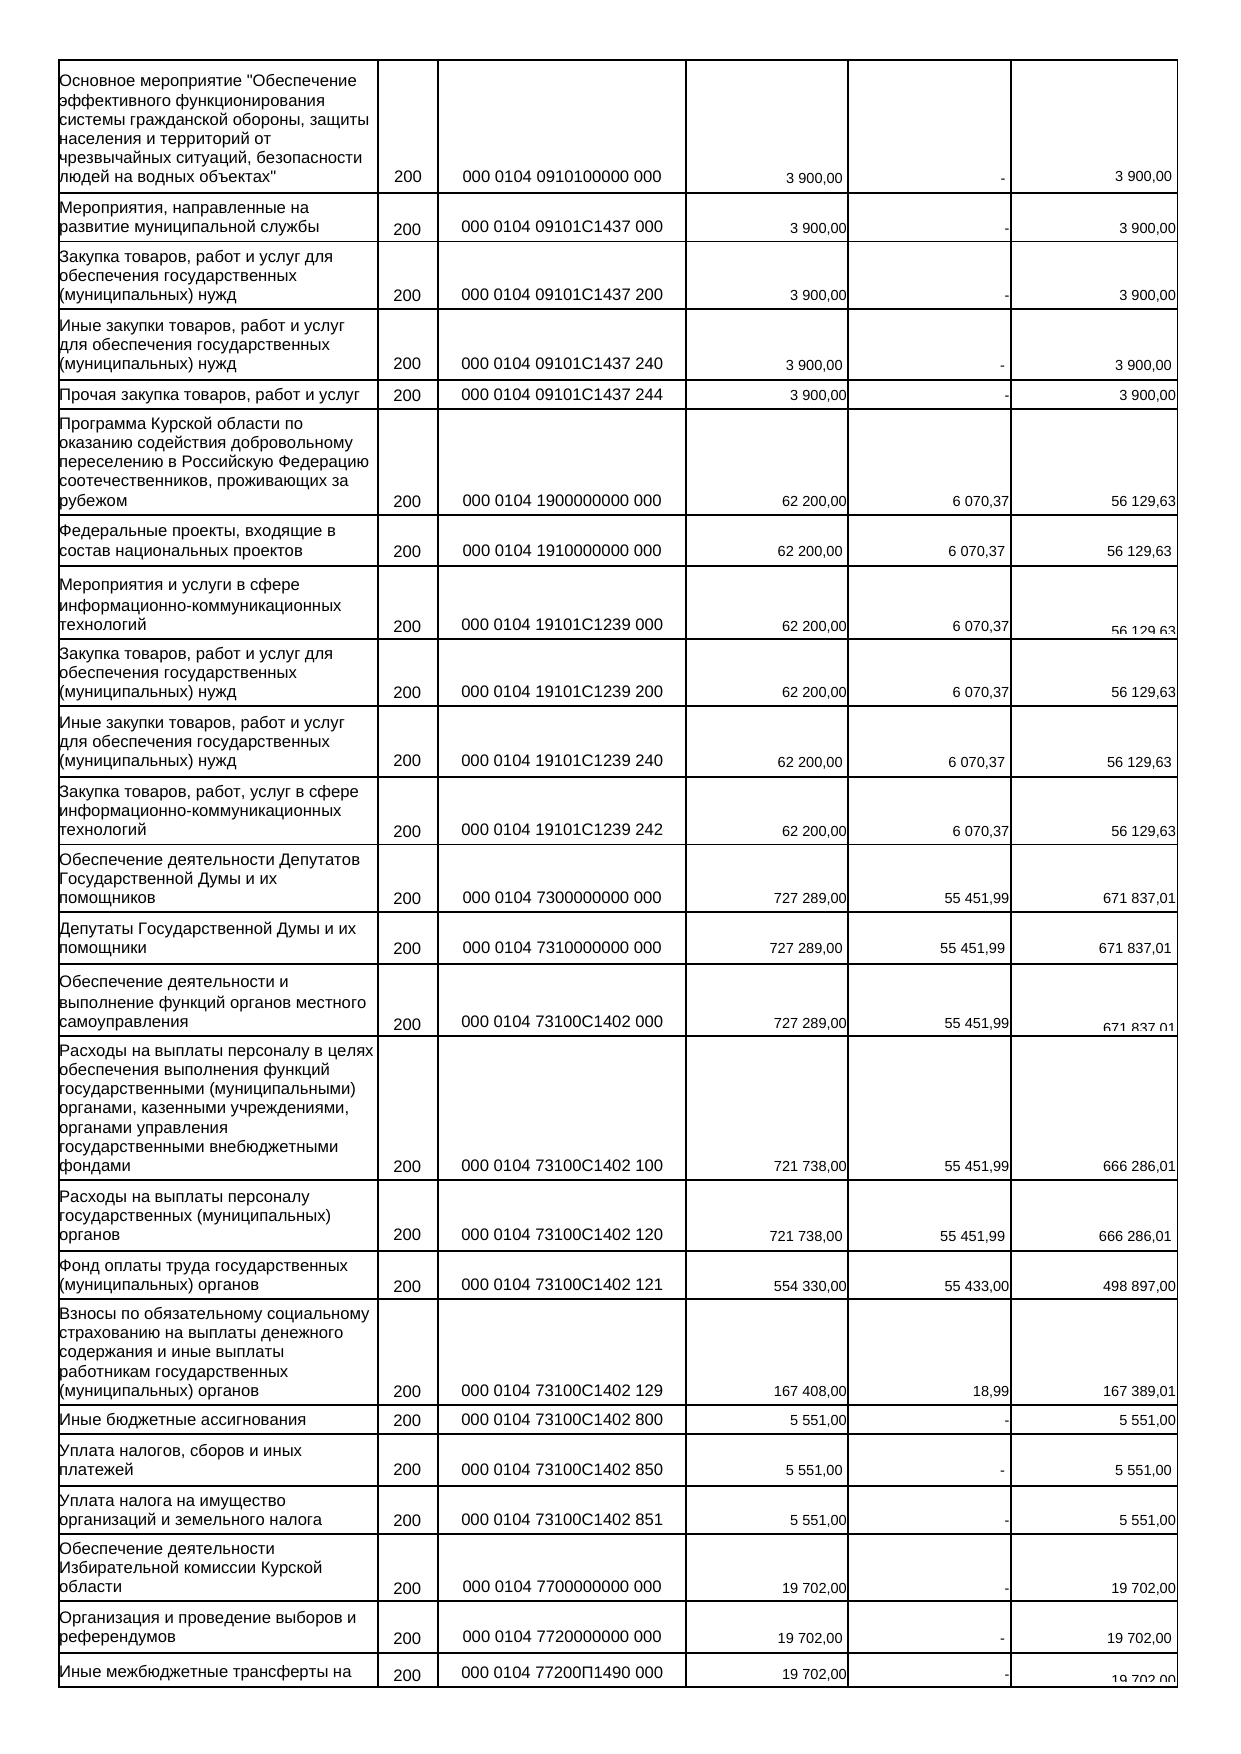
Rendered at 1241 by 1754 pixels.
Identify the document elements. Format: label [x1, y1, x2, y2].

table_header [687, 1435, 847, 1485]
table_header [849, 1037, 1010, 1179]
table_header [439, 1654, 685, 1686]
table_header [849, 516, 1010, 565]
table_header [439, 1602, 685, 1652]
table_header [439, 778, 685, 844]
table_header [439, 1181, 685, 1250]
table_header [439, 1406, 685, 1433]
table_header [439, 381, 685, 408]
table_header [1012, 1535, 1177, 1600]
table_header [379, 1300, 437, 1404]
table_header [849, 1535, 1010, 1600]
table_header [379, 1602, 437, 1652]
table_header [379, 1487, 437, 1533]
table_header [1012, 965, 1177, 1035]
table_header [379, 1252, 437, 1298]
table_header [379, 242, 437, 308]
table_header [1012, 1487, 1177, 1533]
table_header [439, 845, 685, 911]
table_header [1012, 194, 1177, 241]
table_header [1012, 778, 1177, 844]
table_header [1012, 381, 1177, 408]
table_header [849, 194, 1010, 241]
table_header [849, 1602, 1010, 1652]
table_header [60, 1435, 377, 1485]
table_header [439, 242, 685, 308]
table_header [379, 567, 437, 638]
table_header [379, 194, 437, 241]
table_header [60, 1654, 377, 1686]
table_header [687, 1406, 847, 1433]
table_header [60, 1037, 377, 1179]
table_header [379, 1037, 437, 1179]
table_header [60, 1487, 377, 1533]
table_header [379, 1181, 437, 1250]
table_header [687, 707, 847, 776]
table_header [60, 194, 377, 241]
table_header [439, 410, 685, 514]
table_header [60, 242, 377, 308]
table_header [379, 845, 437, 911]
table_header [1012, 1181, 1177, 1250]
table_header [1012, 1435, 1177, 1485]
table_header [60, 1181, 377, 1250]
table_header [60, 1300, 377, 1404]
table_header [60, 516, 377, 565]
table_header [379, 310, 437, 379]
table_header [687, 1252, 847, 1298]
table_header [439, 310, 685, 379]
table_header [60, 787, 67, 796]
table_header [60, 640, 377, 705]
table_header [439, 640, 685, 705]
table_header [1012, 1300, 1177, 1404]
table_header [1012, 1037, 1177, 1179]
table_header [687, 1300, 847, 1404]
table_header [60, 410, 377, 514]
table_header [849, 845, 1010, 911]
table_header [687, 410, 847, 514]
table_header [439, 516, 685, 565]
table_header [60, 965, 377, 1035]
table_header [379, 61, 437, 192]
table_header [1012, 1406, 1177, 1433]
table_header [687, 913, 847, 963]
table_header [60, 707, 377, 776]
table_header [1012, 242, 1177, 308]
table_header [379, 640, 437, 705]
table_header [379, 381, 437, 408]
table_header [61, 1544, 70, 1553]
table_header [439, 1535, 685, 1600]
table_header [60, 845, 377, 911]
table_header [60, 1252, 377, 1298]
table_header [1012, 913, 1177, 963]
table_header [439, 913, 685, 963]
table_header [1012, 567, 1177, 638]
table_header [849, 381, 1010, 408]
table_header [439, 61, 685, 192]
table_header [849, 567, 1010, 638]
table_header [687, 1037, 847, 1179]
table_header [60, 310, 377, 379]
table_header [60, 381, 377, 408]
table_header [379, 516, 437, 565]
table_header [687, 1487, 847, 1533]
table_header [849, 1300, 1010, 1404]
table_header [687, 778, 847, 844]
table_header [379, 410, 437, 514]
table_header [60, 778, 377, 844]
table_header [1012, 707, 1177, 776]
table_header [687, 1654, 847, 1686]
table_header [687, 1535, 847, 1600]
table_header [1012, 640, 1177, 705]
table_header [849, 640, 1010, 705]
table_header [687, 845, 847, 911]
table_header [849, 1406, 1010, 1433]
table_header [849, 1252, 1010, 1298]
table_header [687, 640, 847, 705]
table_header [59, 1688, 1178, 1695]
table_header [439, 1037, 685, 1179]
table_header [60, 913, 377, 963]
table_header [379, 1535, 437, 1600]
table_header [60, 1602, 377, 1652]
table_header [60, 649, 67, 658]
table_header [849, 410, 1010, 514]
table_header [849, 965, 1010, 1035]
table_header [439, 567, 685, 638]
table_header [687, 567, 847, 638]
table_header [1012, 1602, 1177, 1652]
table_header [687, 310, 847, 379]
table_header [379, 913, 437, 963]
table_header [60, 1406, 377, 1433]
table_header [439, 965, 685, 1035]
table_header [687, 516, 847, 565]
table_header [849, 1487, 1010, 1533]
table_header [849, 242, 1010, 308]
table_header [849, 707, 1010, 776]
table_header [379, 707, 437, 776]
table_header [1012, 845, 1177, 911]
table_header [687, 965, 847, 1035]
table_header [849, 778, 1010, 844]
table_header [439, 707, 685, 776]
table_header [62, 924, 67, 933]
table_header [439, 1252, 685, 1298]
table_header [687, 381, 847, 408]
table_header [61, 1613, 70, 1622]
table_header [60, 61, 377, 192]
table_header [687, 61, 847, 192]
table_header [439, 1487, 685, 1533]
table_header [849, 1654, 1010, 1686]
table_header [849, 310, 1010, 379]
table_header [1012, 310, 1177, 379]
table_header [379, 778, 437, 844]
table_header [687, 1602, 847, 1652]
table_header [439, 194, 685, 241]
table_header [1012, 410, 1177, 514]
table_header [439, 1435, 685, 1485]
table_header [439, 1300, 685, 1404]
table_header [379, 1654, 437, 1686]
table_header [1012, 1252, 1177, 1298]
table_header [687, 242, 847, 308]
table_header [1012, 1654, 1177, 1686]
table_header [849, 1181, 1010, 1250]
table_header [61, 855, 70, 864]
table_header [60, 567, 377, 638]
table_header [379, 965, 437, 1035]
table_header [1012, 516, 1177, 565]
table_header [849, 1435, 1010, 1485]
table_header [379, 1435, 437, 1485]
table_header [1012, 61, 1177, 192]
table_header [849, 913, 1010, 963]
table_header [849, 61, 1010, 192]
table_header [60, 1535, 377, 1600]
table_header [687, 194, 847, 241]
table_header [379, 1406, 437, 1433]
table_header [60, 252, 67, 261]
table_header [687, 1181, 847, 1250]
